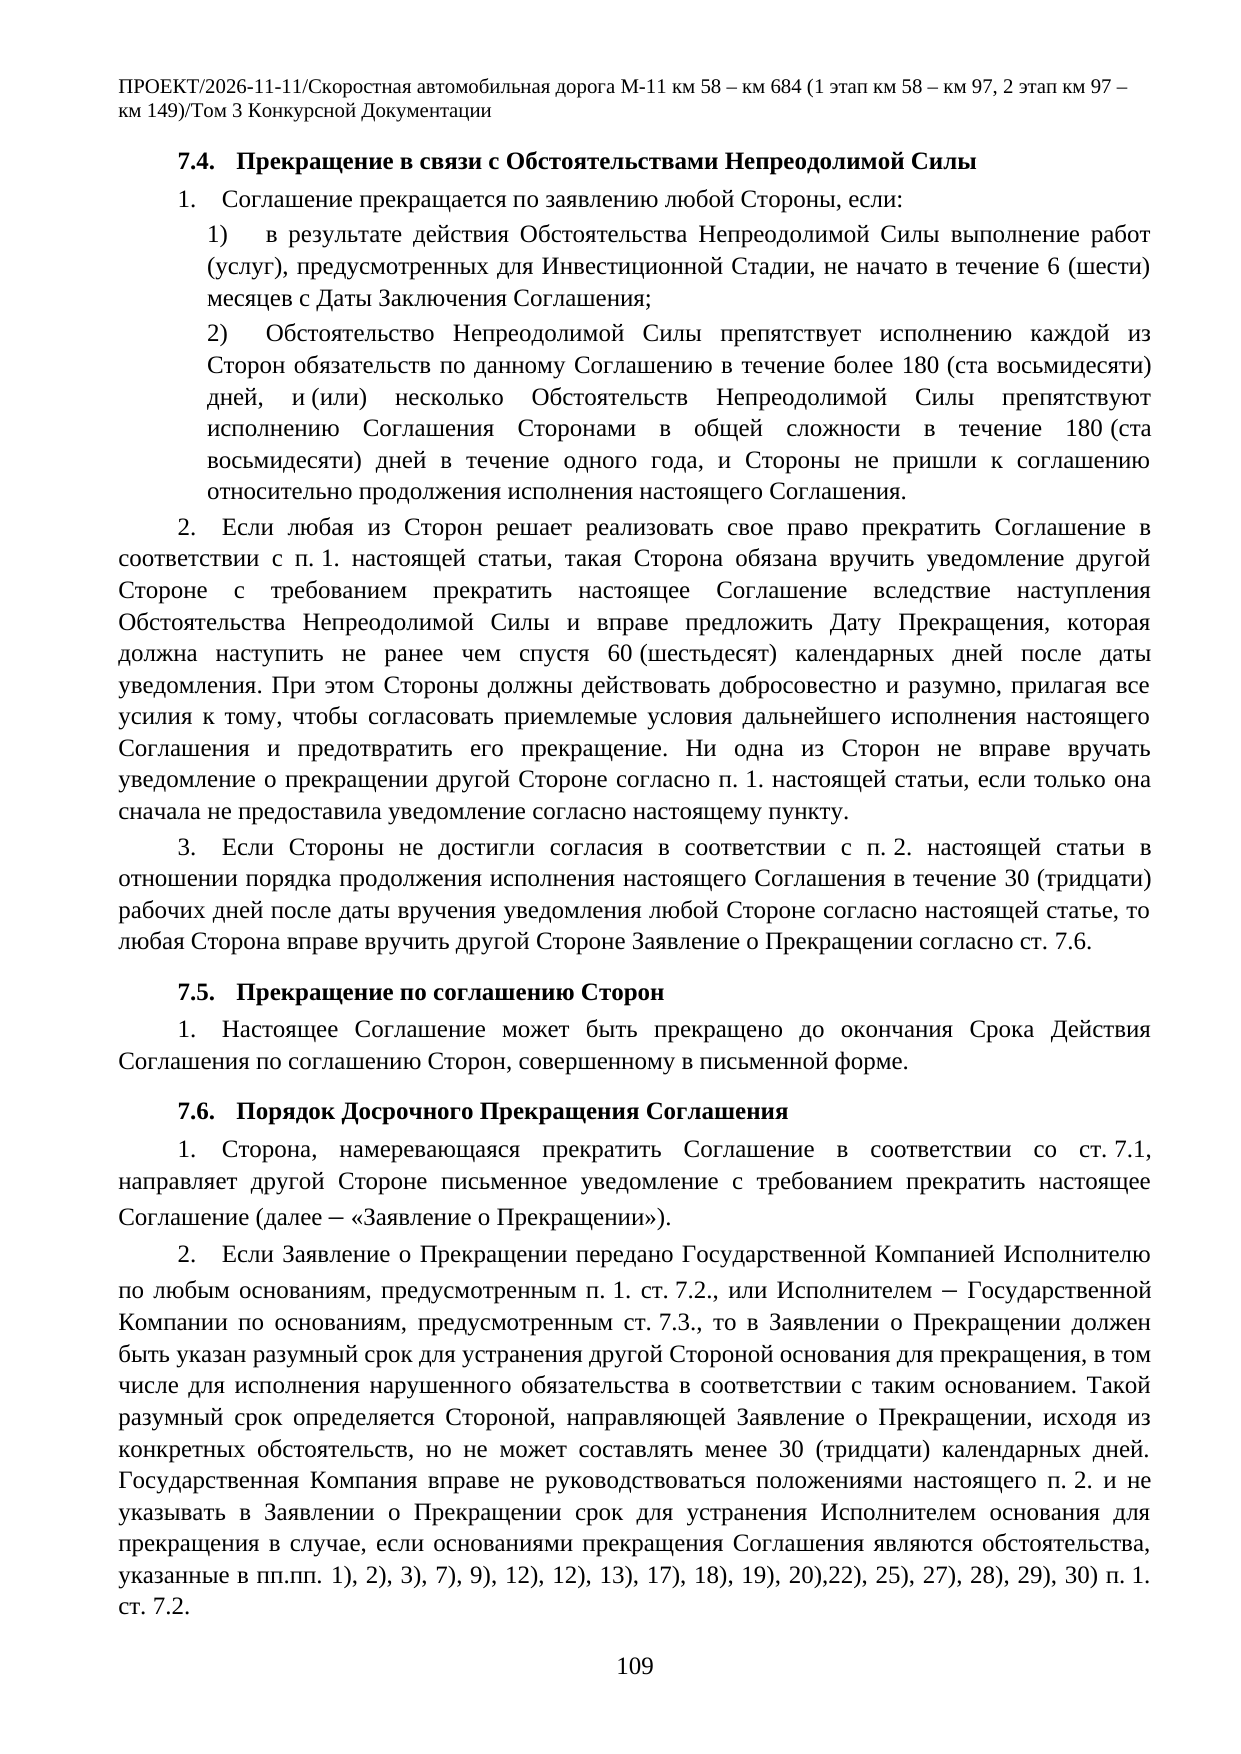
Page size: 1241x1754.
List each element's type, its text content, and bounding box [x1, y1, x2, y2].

subtitle Прекращение в связи с Обстоятельствами Непреодолимой Силы [118, 146, 1152, 175]
subtitle Соглашение прекращается по заявлению любой Стороны, если: [118, 184, 1152, 213]
subtitle Если любая из Сторон решает реализовать свое право прекратить Соглашение в соответствии с п. 1. настоящей статьи, такая Сторона обязана вручить уведомление другой Стороне с требованием прекратить настоящее Соглашение вследствие наступления Обстоятельства Непреодолимой Силы и вправе предложить Дату Прекращения, которая должна наступить не ранее чем спустя 60 (шестьдесят) календарных дней после даты уведомления. При этом Стороны должны действовать добросовестно и разумно, прилагая все усилия к тому, чтобы согласовать приемлемые условия дальнейшего исполнения настоящего Соглашения и предотвратить его прекращение. Ни одна из Сторон не вправе вручать уведомление о прекращении другой Стороне согласно п. 1. настоящей статьи, если только она сначала не предоставила уведомление согласно настоящему пункту. [118, 512, 1152, 825]
subtitle Сторона, намеревающаяся прекратить Соглашение в соответствии со ст. 7.1, направляет другой Стороне письменное уведомление с требованием прекратить настоящее Соглашение (далее – «Заявление о Прекращении»). [118, 1134, 1152, 1231]
subtitle Порядок Досрочного Прекращения Соглашения [118, 1096, 1152, 1125]
subtitle Обстоятельство Непреодолимой Силы препятствует исполнению каждой из Сторон обязательств по данному Соглашению в течение более 180 (ста восьмидесяти) дней, и (или) несколько Обстоятельств Непреодолимой Силы препятствуют исполнению Соглашения Сторонами в общей сложности в течение 180 (ста восьмидесяти) дней в течение одного года, и Стороны не пришли к соглашению относительно продолжения исполнения настоящего Соглашения. [207, 318, 1152, 505]
subtitle Настоящее Соглашение может быть прекращено до окончания Срока Действия Соглашения по соглашению Сторон, совершенному в письменной форме. [118, 1014, 1152, 1075]
subtitle в результате действия Обстоятельства Непреодолимой Силы выполнение работ (услуг), предусмотренных для Инвестиционной Стадии, не начато в течение 6 (шести) месяцев с Даты Заключения Соглашения; [207, 219, 1152, 311]
subtitle Прекращение по соглашению Сторон [118, 977, 1152, 1006]
subtitle Если Стороны не достигли согласия в соответствии с п. 2. настоящей статьи в отношении порядка продолжения исполнения настоящего Соглашения в течение 30 (тридцати) рабочих дней после даты вручения уведомления любой Стороне согласно настоящей статье, то любая Сторона вправе вручить другой Стороне Заявление о Прекращении согласно ст. 7.6. [118, 832, 1152, 955]
subtitle Если Заявление о Прекращении передано Государственной Компанией Исполнителю по любым основаниям, предусмотренным п. 1. ст. 7.2., или Исполнителем – Государственной Компании по основаниям, предусмотренным ст. 7.3., то в Заявлении о Прекращении должен быть указан разумный срок для устранения другой Стороной основания для прекращения, в том числе для исполнения нарушенного обязательства в соответствии с таким основанием. Такой разумный срок определяется Стороной, направляющей Заявление о Прекращении, исходя из конкретных обстоятельств, но не может составлять менее 30 (тридцати) календарных дней. Государственная Компания вправе не руководствоваться положениями настоящего п. 2. и не указывать в Заявлении о Прекращении срок для устранения Исполнителем основания для прекращения в случае, если основаниями прекращения Соглашения являются обстоятельства, указанные в пп.пп. 1), 2), 3), 7), 9), 12), 12), 13), 17), 18), 19), 20),22), 25), 27), 28), 29), 30) п. 1. ст. 7.2. [118, 1239, 1152, 1620]
